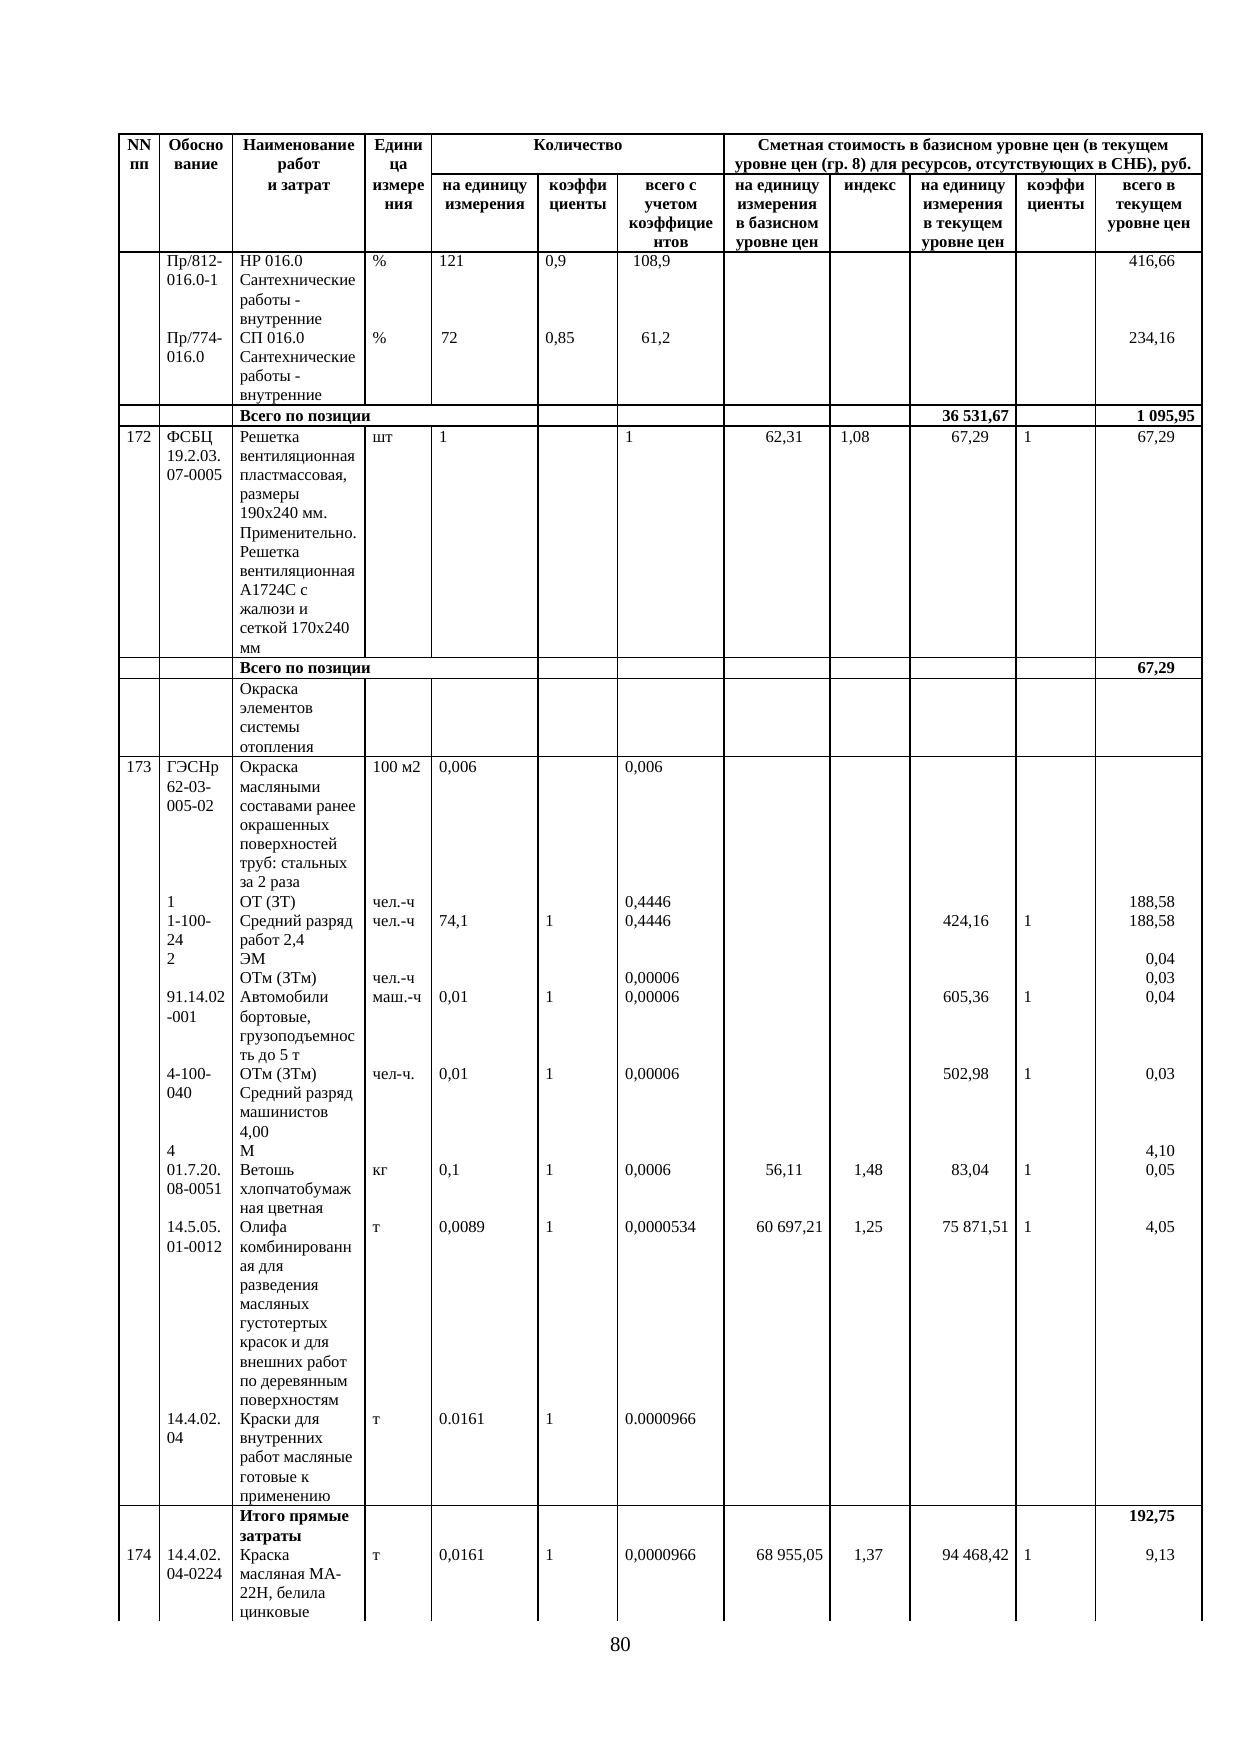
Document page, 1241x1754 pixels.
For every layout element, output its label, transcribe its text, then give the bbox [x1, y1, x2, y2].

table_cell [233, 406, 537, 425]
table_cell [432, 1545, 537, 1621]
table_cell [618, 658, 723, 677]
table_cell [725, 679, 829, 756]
table_cell измерения [366, 173, 431, 251]
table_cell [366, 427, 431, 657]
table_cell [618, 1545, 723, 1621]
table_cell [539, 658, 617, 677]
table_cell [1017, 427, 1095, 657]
table_cell всего в текущем уровне цен [1096, 175, 1201, 251]
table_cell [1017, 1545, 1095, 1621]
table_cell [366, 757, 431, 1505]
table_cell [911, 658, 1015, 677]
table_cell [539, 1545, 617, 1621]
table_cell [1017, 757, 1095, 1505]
table_cell коэффициенты [539, 175, 617, 251]
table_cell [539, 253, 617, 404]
table_header Наименование работ [233, 135, 364, 173]
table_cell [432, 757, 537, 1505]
table_cell на единицу измерения в базисном уровне цен [725, 175, 829, 251]
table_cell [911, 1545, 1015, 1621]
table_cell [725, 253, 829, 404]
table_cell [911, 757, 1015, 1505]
table_cell [120, 173, 159, 251]
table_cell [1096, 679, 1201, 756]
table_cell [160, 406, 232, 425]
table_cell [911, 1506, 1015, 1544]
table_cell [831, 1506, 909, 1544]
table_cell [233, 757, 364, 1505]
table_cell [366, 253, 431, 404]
table_cell [160, 173, 232, 251]
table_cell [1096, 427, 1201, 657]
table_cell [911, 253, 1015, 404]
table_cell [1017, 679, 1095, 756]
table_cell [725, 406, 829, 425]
table_header Количество [432, 135, 723, 173]
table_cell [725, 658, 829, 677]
table_header NN пп [120, 135, 159, 173]
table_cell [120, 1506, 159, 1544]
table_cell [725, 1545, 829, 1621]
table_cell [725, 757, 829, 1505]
table_cell всего с учетом коэффициентов [618, 175, 723, 251]
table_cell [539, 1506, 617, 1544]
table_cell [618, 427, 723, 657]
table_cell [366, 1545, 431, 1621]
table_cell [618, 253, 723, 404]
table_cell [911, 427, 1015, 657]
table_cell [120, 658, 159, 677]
table_header Сметная стоимость в базисном уровне цен (в текущем уровне цен (гр. 8) для ресурсов, отсутствующих в СНБ), руб. [725, 135, 1201, 173]
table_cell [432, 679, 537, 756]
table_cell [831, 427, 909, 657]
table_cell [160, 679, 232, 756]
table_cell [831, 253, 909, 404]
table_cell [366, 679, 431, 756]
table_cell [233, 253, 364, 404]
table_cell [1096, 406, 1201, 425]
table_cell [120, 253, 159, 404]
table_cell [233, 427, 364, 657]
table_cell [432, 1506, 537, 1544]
table_cell коэффициенты [1017, 175, 1095, 251]
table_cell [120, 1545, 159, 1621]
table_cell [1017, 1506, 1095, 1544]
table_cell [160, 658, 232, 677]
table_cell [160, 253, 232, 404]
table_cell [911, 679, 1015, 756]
table_cell на единицу измерения [432, 175, 537, 251]
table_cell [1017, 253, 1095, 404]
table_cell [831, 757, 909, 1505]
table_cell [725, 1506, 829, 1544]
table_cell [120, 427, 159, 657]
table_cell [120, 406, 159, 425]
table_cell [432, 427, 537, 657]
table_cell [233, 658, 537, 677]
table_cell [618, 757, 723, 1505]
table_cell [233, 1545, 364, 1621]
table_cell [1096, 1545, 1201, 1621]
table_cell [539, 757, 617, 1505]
table_header Единица [366, 135, 431, 173]
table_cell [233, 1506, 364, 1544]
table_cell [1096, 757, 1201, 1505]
table_header Обоснование [160, 135, 232, 173]
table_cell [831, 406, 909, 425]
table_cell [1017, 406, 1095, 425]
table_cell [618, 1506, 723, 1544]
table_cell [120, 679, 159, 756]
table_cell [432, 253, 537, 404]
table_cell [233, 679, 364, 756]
table_cell на единицу измерения в текущем уровне цен [911, 175, 1015, 251]
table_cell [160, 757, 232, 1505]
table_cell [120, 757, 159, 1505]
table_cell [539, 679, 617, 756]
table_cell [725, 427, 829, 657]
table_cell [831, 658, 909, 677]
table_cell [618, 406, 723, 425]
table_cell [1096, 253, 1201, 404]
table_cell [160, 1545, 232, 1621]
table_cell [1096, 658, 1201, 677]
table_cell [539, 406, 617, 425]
table_cell и затрат [233, 173, 364, 251]
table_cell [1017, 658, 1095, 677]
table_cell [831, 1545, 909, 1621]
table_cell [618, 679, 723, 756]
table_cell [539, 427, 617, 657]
table_cell индекс [831, 175, 909, 251]
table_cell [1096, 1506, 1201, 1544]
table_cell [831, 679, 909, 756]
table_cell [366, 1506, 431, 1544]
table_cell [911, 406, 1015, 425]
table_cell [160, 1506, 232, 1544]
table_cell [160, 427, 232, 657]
